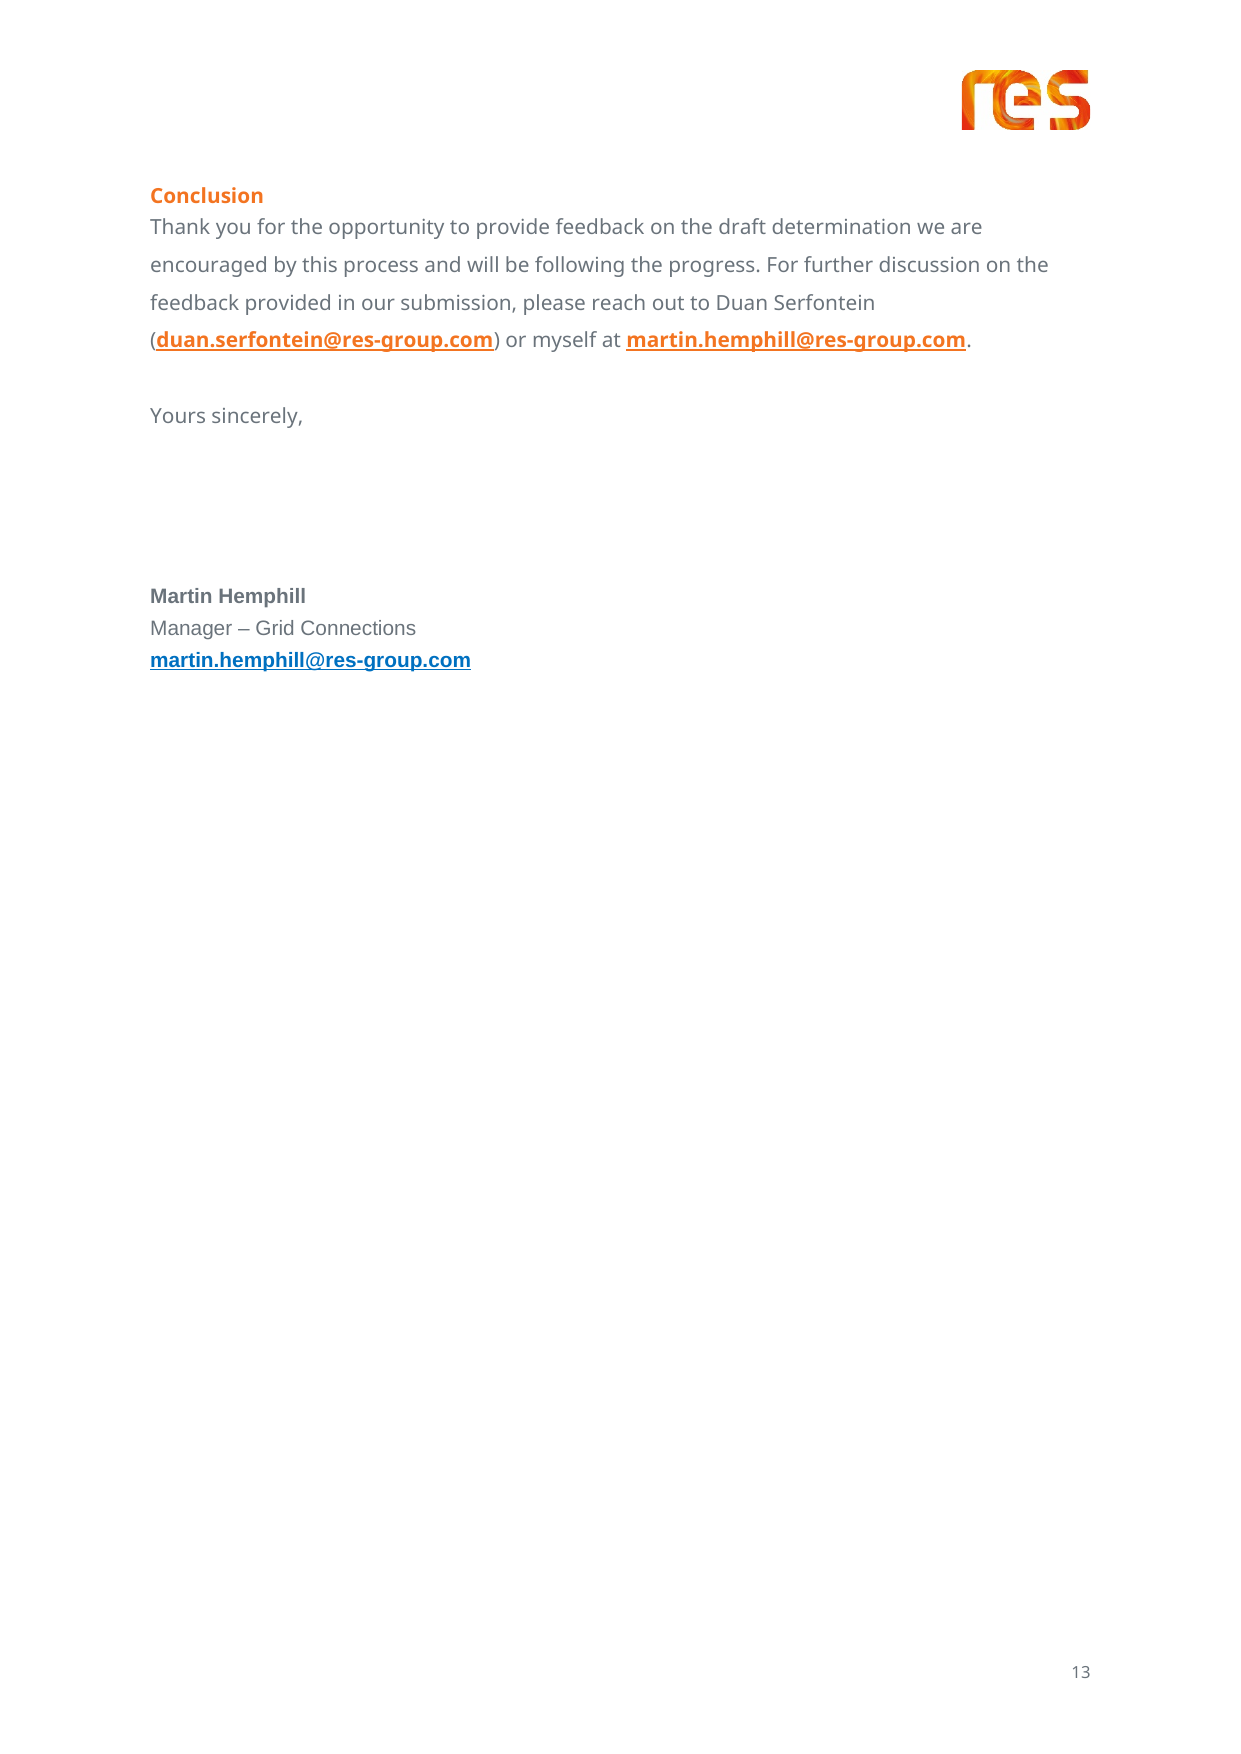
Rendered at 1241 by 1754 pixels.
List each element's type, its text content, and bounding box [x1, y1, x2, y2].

picture [961, 70, 1091, 130]
text Martin Hemphill Manager – Grid Connections martin.hemphill@res-group.com [150, 584, 1090, 672]
text Yours sincerely, [150, 401, 1090, 429]
text Thank you for the opportunity to provide feedback on the draft determination we are encouraged by this process and will be following the progress. For further discussion on the feedback provided in our submission, please reach out to Duan Serfontein (duan.serfontein@res-group.com) or myself at martin.hemphill@res-group.com. [150, 212, 1090, 354]
text Conclusion [150, 181, 1090, 210]
